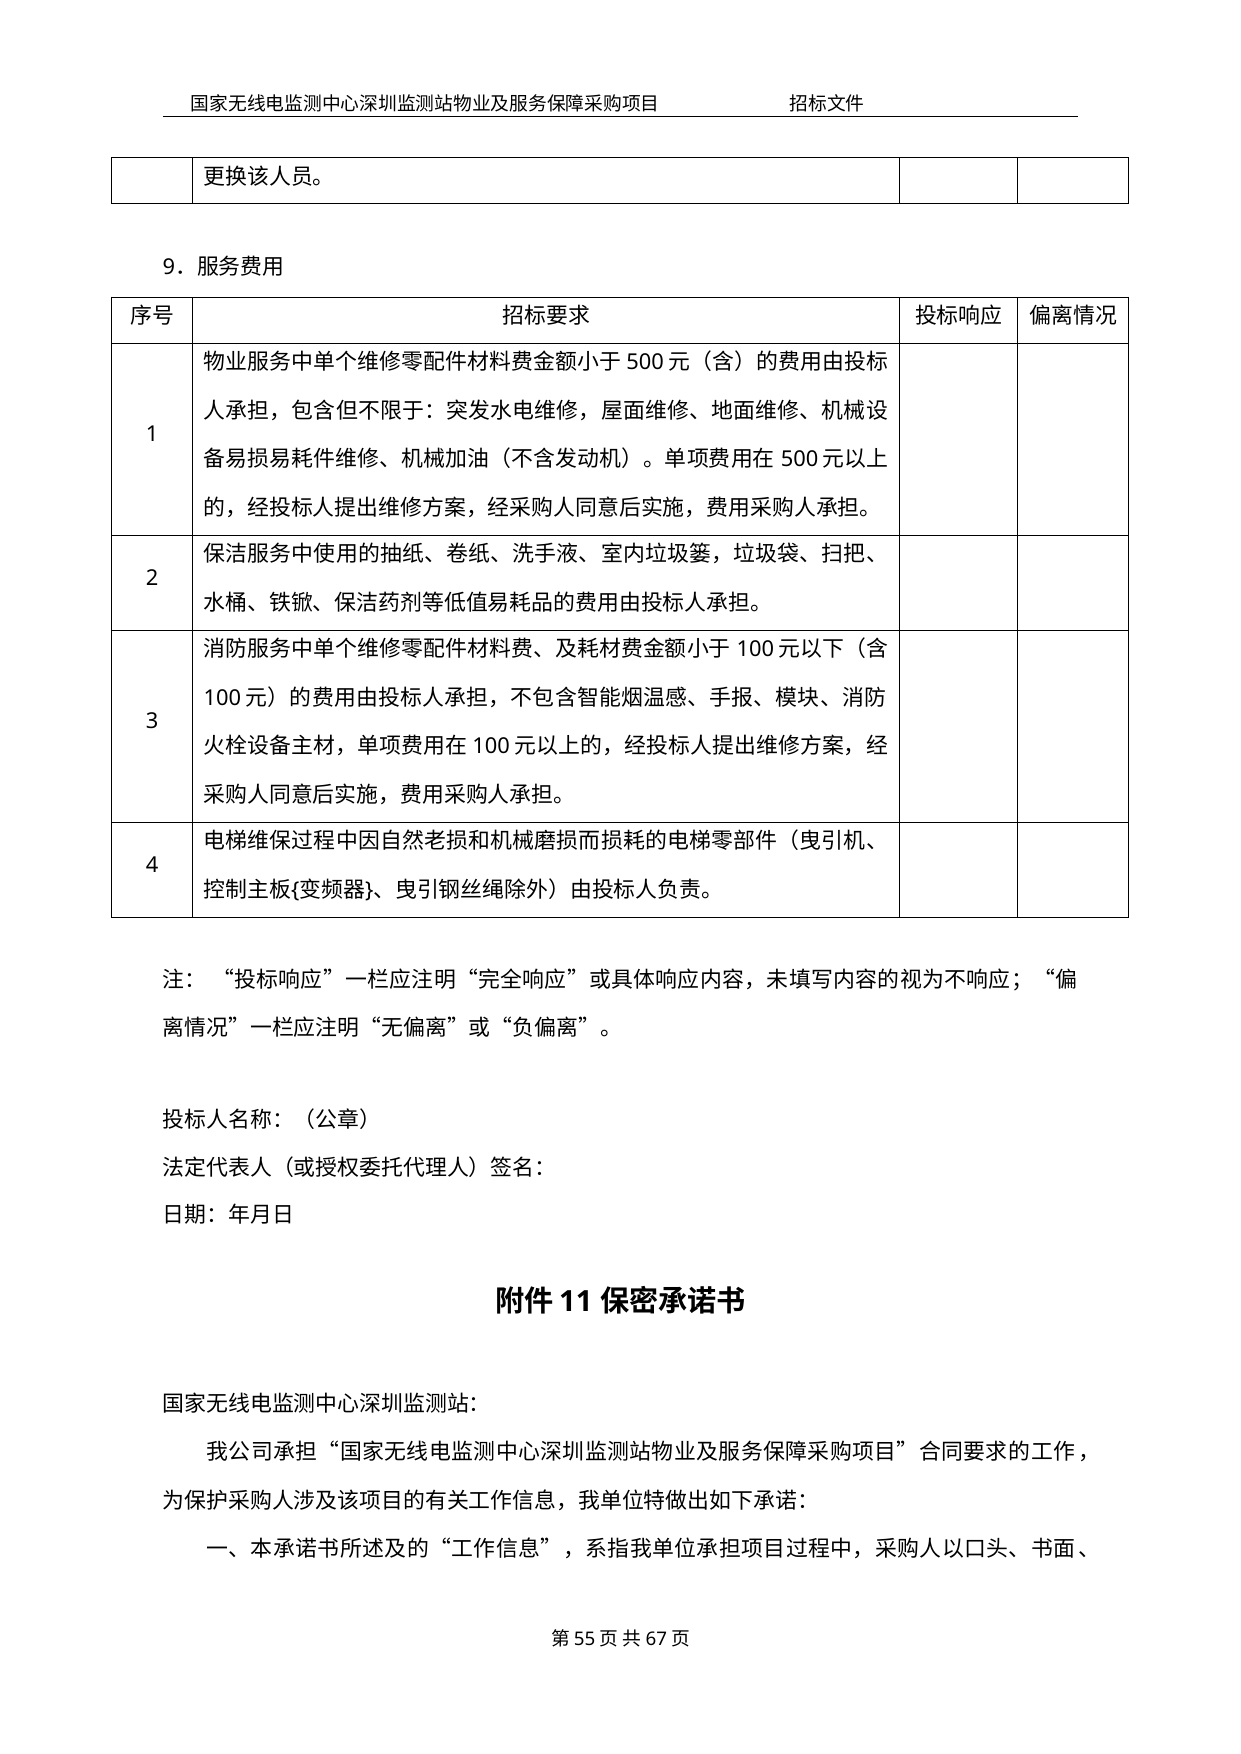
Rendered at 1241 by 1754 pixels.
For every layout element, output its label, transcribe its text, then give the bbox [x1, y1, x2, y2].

table_cell 7 [112, 158, 192, 203]
table_cell 消防服务中单个维修零配件材料费、及耗材费金额小于100元以下（含100元）的费用由投标人承担，不包含智能烟温感、手报、模块、消防火栓设备主材，单项费用在100元以上的，经投标人提出维修方案，经采购人同意后实施，费用采购人承担。 [193, 631, 899, 822]
table_header 招标要求 [193, 298, 899, 343]
table_cell [1018, 536, 1128, 630]
table_cell 电梯维保过程中因自然老损和机械磨损而损耗的电梯零部件（曳引机、控制主板{变频器}、曳引钢丝绳除外）由投标人负责。 [193, 823, 899, 917]
table_cell [1018, 631, 1128, 822]
text 投标人名称：（公章） [162, 1102, 1078, 1134]
table_cell 1 [112, 344, 192, 535]
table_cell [193, 158, 899, 203]
table_cell 3 [112, 631, 192, 822]
table_cell 保洁服务中使用的抽纸、卷纸、洗手液、室内垃圾篓，垃圾袋、扫把、水桶、铁锨、保洁药剂等低值易耗品的费用由投标人承担。 [193, 536, 899, 630]
text 注： “投标响应”一栏应注明“完全响应”或具体响应内容，未填写内容的视为不响应；“偏离情况”一栏应注明“无偏离”或“负偏离”。 [162, 962, 1078, 1042]
table_cell [900, 536, 1017, 630]
table_cell [1018, 344, 1128, 535]
table_cell [900, 158, 1017, 203]
table_cell [900, 631, 1017, 822]
table_cell 2 [112, 536, 192, 630]
table_header 偏离情况 [1018, 298, 1128, 343]
text 我公司承担“国家无线电监测中心深圳监测站物业及服务保障采购项目”合同要求的工作，为保护采购人涉及该项目的有关工作信息，我单位特做出如下承诺： [162, 1434, 1078, 1515]
text 国家无线电监测中心深圳监测站： [162, 1385, 1078, 1418]
text 9．服务费用 [162, 249, 1078, 281]
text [162, 1531, 1078, 1563]
text 法定代表人（或授权委托代理人）签名： [162, 1150, 1078, 1181]
subtitle 附件11 保密承诺书 [162, 1277, 1078, 1319]
table_header 序号 [112, 298, 192, 343]
table_cell 物业服务中单个维修零配件材料费金额小于500元（含）的费用由投标人承担，包含但不限于：突发水电维修，屋面维修、地面维修、机械设备易损易耗件维修、机械加油（不含发动机）。单项费用在500元以上的，经投标人提出维修方案，经采购人同意后实施，费用采购人承担。 [193, 344, 899, 535]
table_header 投标响应 [900, 298, 1017, 343]
text 日期：年月日 [162, 1197, 1078, 1229]
table_cell [900, 823, 1017, 917]
table_cell [1018, 158, 1128, 203]
table_cell [1018, 823, 1128, 917]
table_cell 4 [112, 823, 192, 917]
table_cell [900, 344, 1017, 535]
